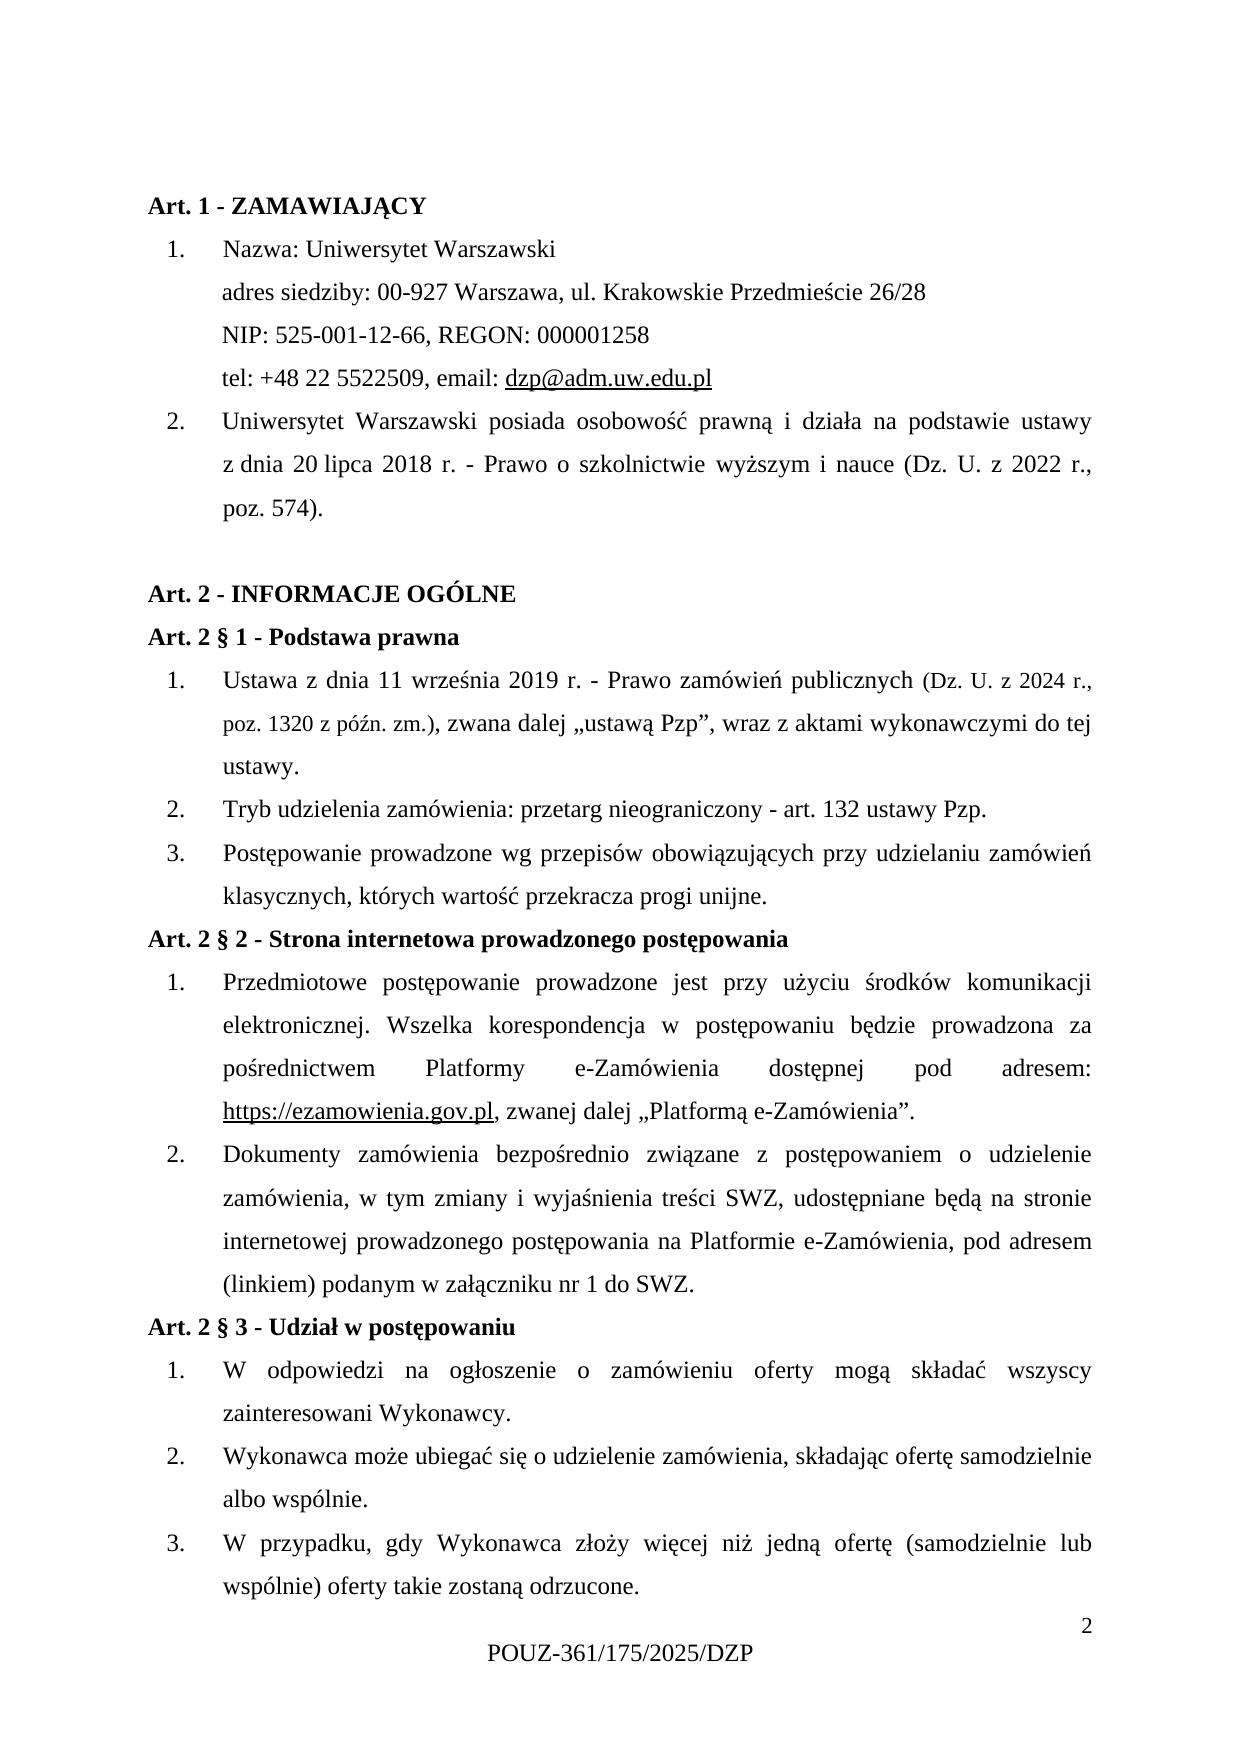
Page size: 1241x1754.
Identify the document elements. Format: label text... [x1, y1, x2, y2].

list W przypadku, gdy Wykonawca złoży więcej niż jedną ofertę (samodzielnie lub wspólnie) oferty takie zostaną odrzucone. [185, 1528, 1092, 1599]
list Wykonawca może ubiegać się o udzielenie zamówienia, składając ofertę samodzielnie albo wspólnie. [185, 1441, 1092, 1513]
list Przedmiotowe postępowanie prowadzone jest przy użyciu środków komunikacji elektronicznej. Wszelka korespondencja w postępowaniu będzie prowadzona za pośrednictwem Platformy e-Zamówienia dostępnej pod adresem: https://ezamowienia.gov.pl, zwanej dalej „Platformą e-Zamówienia”. [185, 967, 1092, 1125]
text Art. 2 § 3 - Udział w postępowaniu [148, 1312, 1092, 1341]
text Art. 1 - ZAMAWIAJĄCY [148, 191, 1092, 219]
list Dokumenty zamówienia bezpośrednio związane z postępowaniem o udzielenie zamówienia, w tym zmiany i wyjaśnienia treści SWZ, udostępniane będą na stronie internetowej prowadzonego postępowania na Platformie e-Zamówienia, pod adresem (linkiem) podanym w załączniku nr 1 do SWZ. [185, 1139, 1092, 1298]
text Art. 2 § 2 - Strona internetowa prowadzonego postępowania [148, 924, 1092, 953]
text adres siedziby: 00-927 Warszawa, ul. Krakowskie Przedmieście 26/28 [222, 277, 1092, 306]
list W odpowiedzi na ogłoszenie o zamówieniu oferty mogą składać wszyscy zainteresowani Wykonawcy. [185, 1355, 1092, 1427]
list Ustawa z dnia 11 września 2019 r. - Prawo zamówień publicznych (Dz. U. z 2024 r., poz. 1320 z późn. zm.), zwana dalej „ustawą Pzp”, wraz z aktami wykonawczymi do tej ustawy. [185, 665, 1092, 780]
text NIP: 525-001-12-66, REGON: 000001258 [222, 320, 1092, 349]
list Uniwersytet Warszawski posiada osobowość prawną i działa na podstawie ustawy z dnia 20 lipca 2018 r. - Prawo o szkolnictwie wyższym i nauce (Dz. U. z 2022 r., poz. 574). [185, 406, 1092, 521]
list Nazwa: Uniwersytet Warszawski [185, 234, 1092, 263]
list Tryb udzielenia zamówienia: przetarg nieograniczony - art. 132 ustawy Pzp. [185, 794, 1092, 823]
list Postępowanie prowadzone wg przepisów obowiązujących przy udzielaniu zamówień klasycznych, których wartość przekracza progi unijne. [185, 838, 1092, 909]
text Art. 2 § 1 - Podstawa prawna [148, 622, 1092, 651]
text tel: +48 22 5522509, email: dzp@adm.uw.edu.pl [222, 363, 1092, 392]
text Art. 2 - INFORMACJE OGÓLNE [148, 579, 1092, 608]
